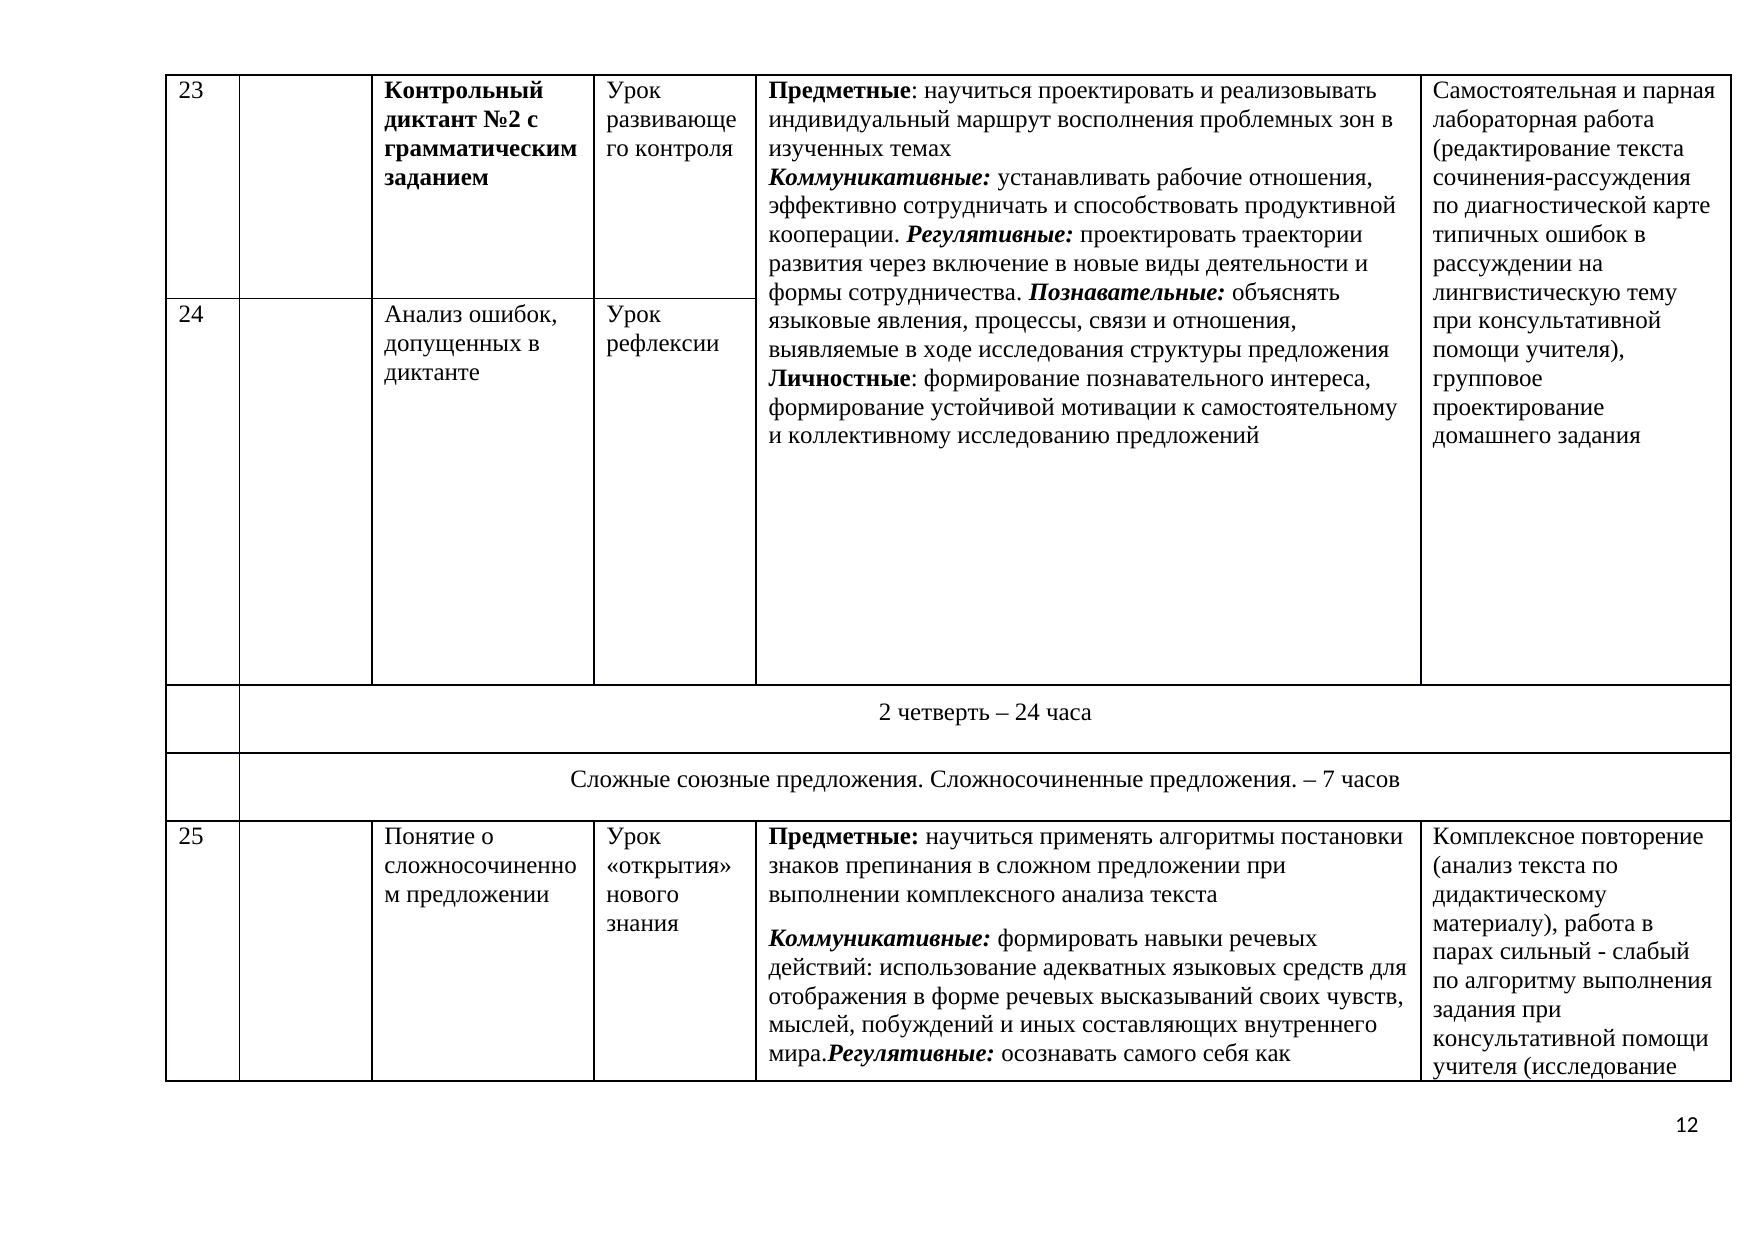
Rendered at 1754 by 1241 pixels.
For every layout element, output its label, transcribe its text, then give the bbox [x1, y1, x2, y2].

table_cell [1422, 822, 1730, 1080]
table_cell Предметные: научиться проектировать и реализовывать индивидуальный маршрут восполнения проблемных зон в изученных темах Коммуникативные: устанавливать рабочие отношения, эффективно сотрудничать и способствовать продуктивной кооперации. Регулятивные: проектировать траектории развития через включение в новые виды деятельности и формы сотрудничества. Познавательные: объяснять языковые явления, процессы, связи и отношения, выявляемые в ходе исследования структуры предложения Личностные: формирование познавательного интереса, формирование устойчивой мотивации к самостоятельному и коллективному исследованию предложений [757, 76, 1420, 684]
table_cell 2 четверть – 24 часа [240, 686, 1730, 752]
table_cell [167, 754, 239, 820]
table_cell Сложные союзные предложения. Сложносочиненные предложения. – 7 часов [240, 754, 1730, 820]
table_cell Контрольный диктант №2 с грамматическим заданием [373, 76, 593, 298]
table_cell [240, 822, 371, 1080]
table_cell [240, 76, 371, 298]
table_cell Урок развивающего контроля [595, 76, 755, 298]
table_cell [757, 822, 1420, 1080]
table_cell Анализ ошибок, допущенных в диктанте [373, 299, 593, 684]
table_cell 24 [167, 299, 239, 684]
table_cell 25 [167, 822, 239, 1080]
table_cell 23 [167, 76, 239, 298]
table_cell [373, 822, 593, 1080]
table_cell [240, 299, 371, 684]
table_cell Урок рефлексии [595, 299, 755, 684]
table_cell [595, 822, 755, 1080]
table_cell [167, 686, 239, 752]
table_cell Самостоятельная и парная лабораторная работа (редактирование текста сочинения-рассуждения по диагностической карте типичных ошибок в рассуждении на лингвистическую тему при консультативной помощи учителя), групповое проектирование домашнего задания [1422, 76, 1730, 684]
